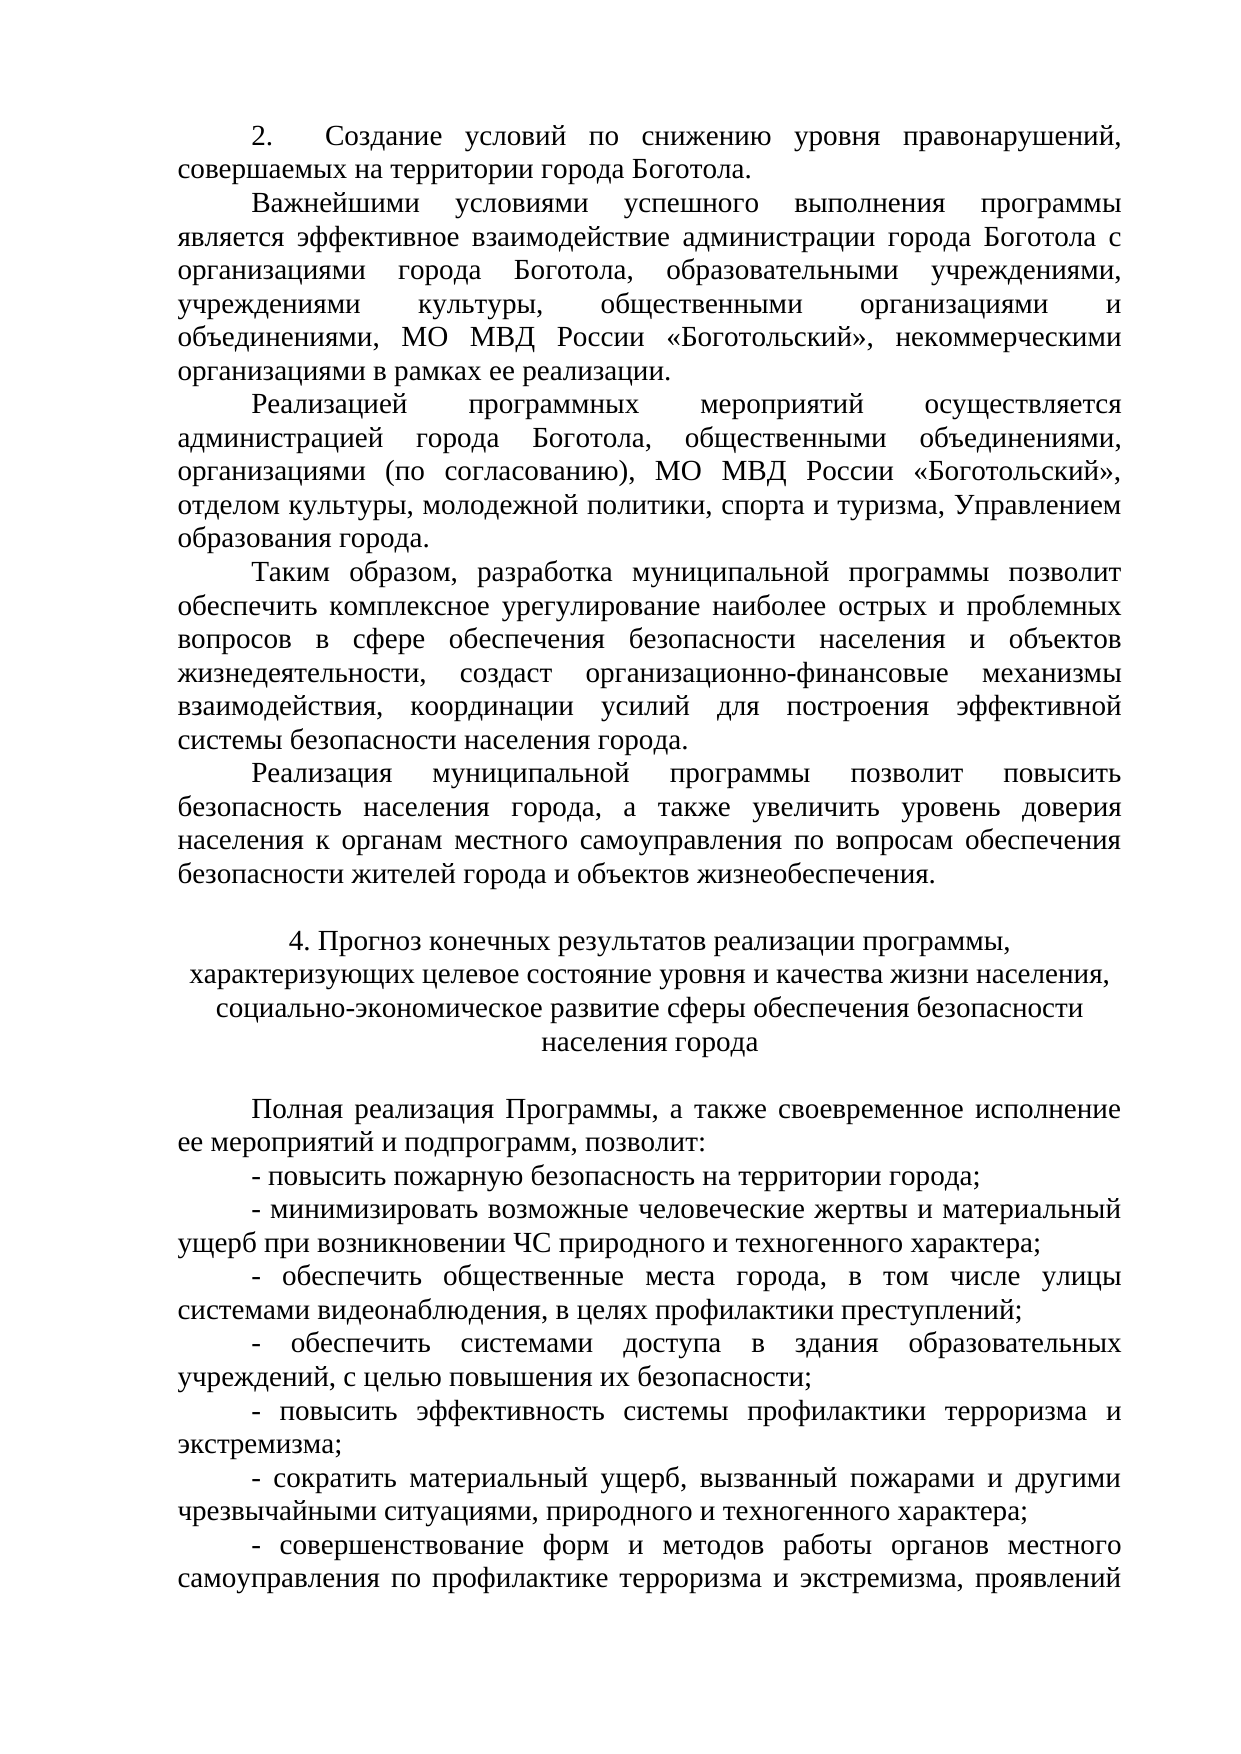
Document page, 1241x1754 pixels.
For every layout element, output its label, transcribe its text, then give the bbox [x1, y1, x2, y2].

text - обеспечить общественные места города, в том числе улицы системами видеонаблюдения, в целях профилактики преступлений; [177, 1258, 1122, 1326]
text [177, 1527, 1122, 1594]
text Реализацией программных мероприятий осуществляется администрацией города Боготола, общественными объединениями, организациями (по согласованию), МО МВД России «Боготольский», отделом культуры, молодежной политики, спорта и туризма, Управлением образования города. [177, 386, 1122, 554]
text - минимизировать возможные человеческие жертвы и материальный ущерб при возникновении ЧС природного и техногенного характера; [177, 1191, 1122, 1258]
text - повысить пожарную безопасность на территории города; [177, 1158, 1122, 1191]
text - сократить материальный ущерб, вызванный пожарами и другими чрезвычайными ситуациями, природного и техногенного характера; [177, 1460, 1122, 1527]
text - обеспечить системами доступа в здания образовательных учреждений, с целью повышения их безопасности; [177, 1326, 1122, 1393]
text - повысить эффективность системы профилактики терроризма и экстремизма; [177, 1393, 1122, 1460]
text 2. Создание условий по снижению уровня правонарушений, совершаемых на территории города Боготола. [177, 118, 1122, 185]
text Полная реализация Программы, а также своевременное исполнение ее мероприятий и подпрограмм, позволит: [177, 1091, 1122, 1158]
text Реализация муниципальной программы позволит повысить безопасность населения города, а также увеличить уровень доверия населения к органам местного самоуправления по вопросам обеспечения безопасности жителей города и объектов жизнеобеспечения. [177, 755, 1122, 889]
text 4. Прогноз конечных результатов реализации программы, характеризующих целевое состояние уровня и качества жизни населения, социально-экономическое развитие сферы обеспечения безопасности населения города [177, 923, 1122, 1057]
text Таким образом, разработка муниципальной программы позволит обеспечить комплексное урегулирование наиболее острых и проблемных вопросов в сфере обеспечения безопасности населения и объектов жизнедеятельности, создаст организационно-финансовые механизмы взаимодействия, координации усилий для построения эффективной системы безопасности населения города. [177, 554, 1122, 755]
text Важнейшими условиями успешного выполнения программы является эффективное взаимодействие администрации города Боготола с организациями города Боготола, образовательными учреждениями, учреждениями культуры, общественными организациями и объединениями, МО МВД России «Боготольский», некоммерческими организациями в рамках ее реализации. [177, 185, 1122, 386]
